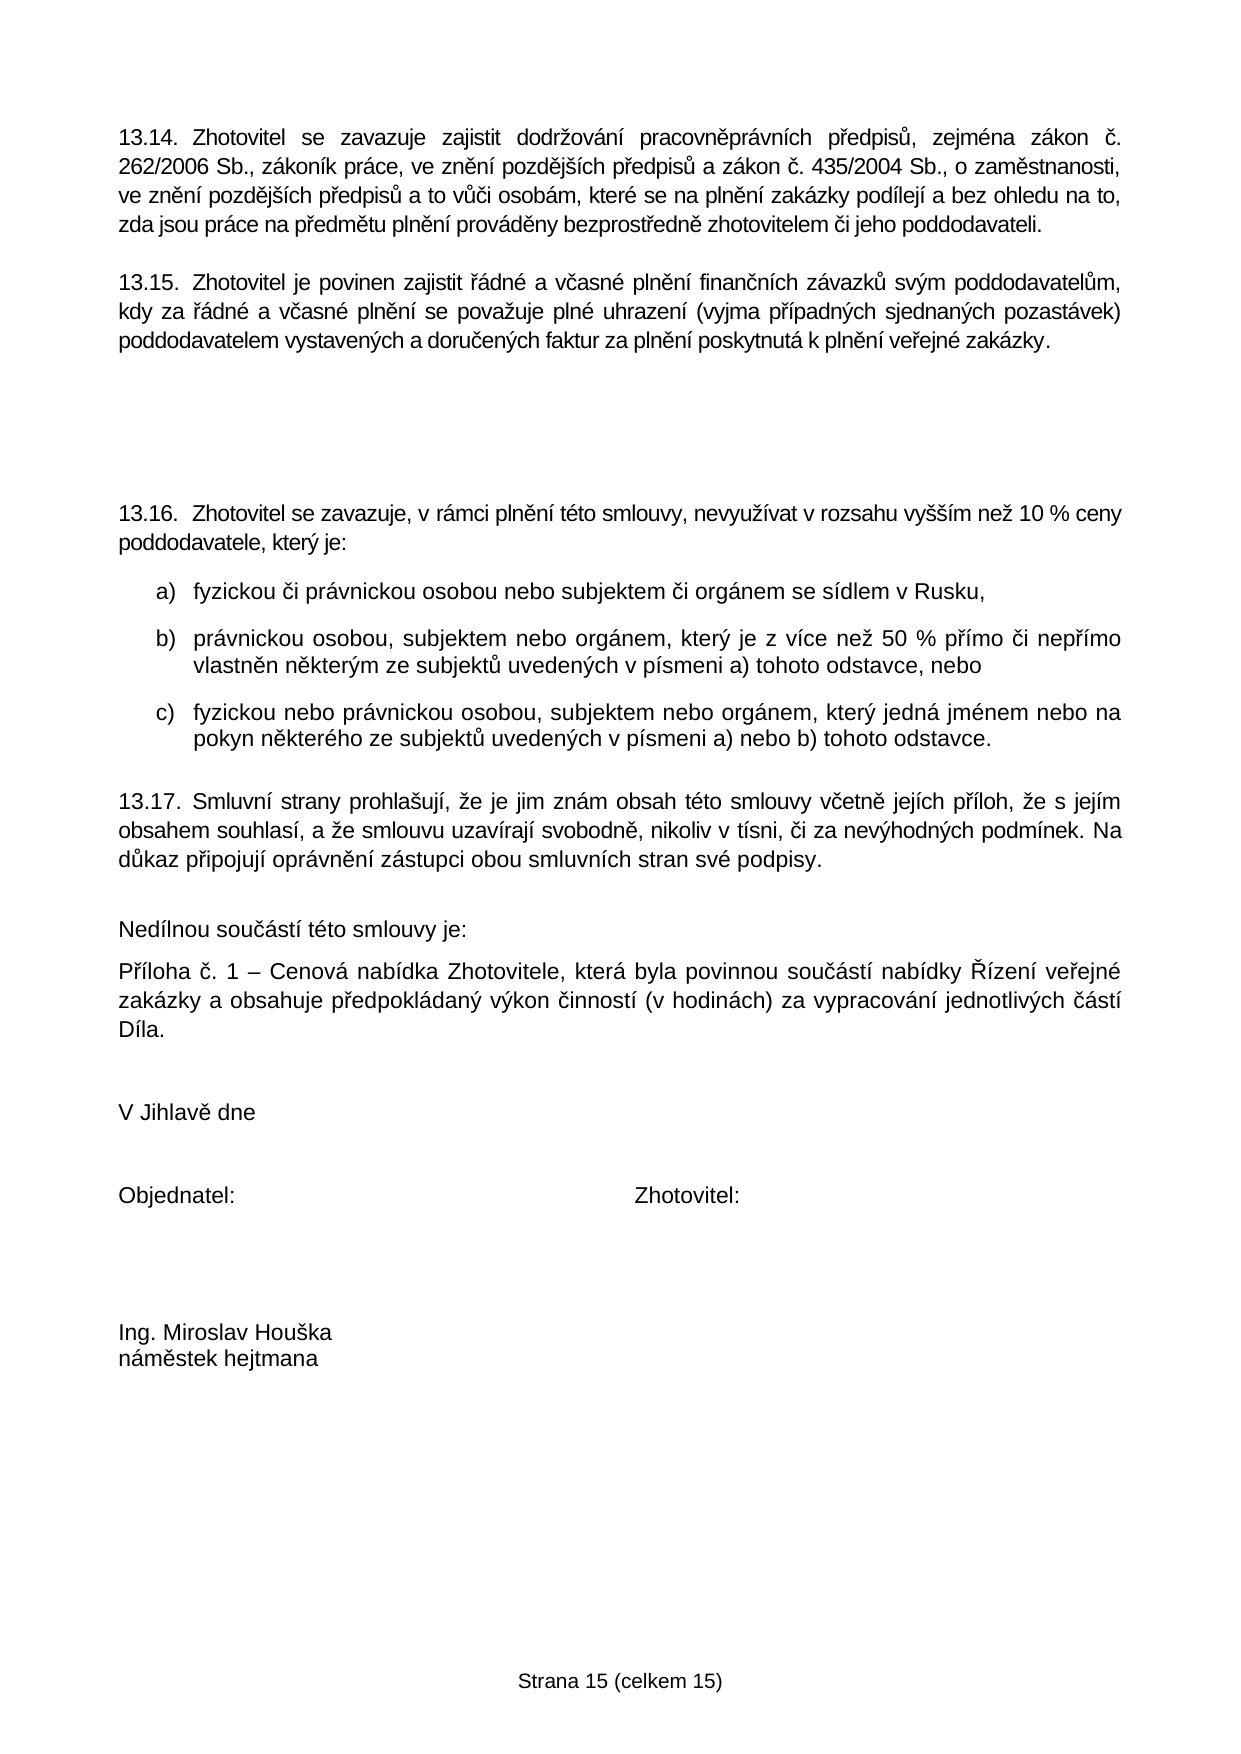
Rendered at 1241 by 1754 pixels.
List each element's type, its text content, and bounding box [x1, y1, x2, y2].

list fyzickou nebo právnickou osobou, subjektem nebo orgánem, který jedná jménem nebo na pokyn některého ze subjektů uvedených v písmeni a) nebo b) tohoto odstavce. [156, 699, 1122, 752]
text Objednatel: Zhotovitel: [118, 1182, 1122, 1208]
list Smluvní strany prohlašují, že je jim znám obsah této smlouvy včetně jejích příloh, že s jejím obsahem souhlasí, a že smlouvu uzavírají svobodně, nikoliv v tísni, či za nevýhodných podmínek. Na důkaz připojují oprávnění zástupci obou smluvních stran své podpisy. [118, 788, 1122, 872]
list Zhotovitel se zavazuje, v rámci plnění této smlouvy, nevyužívat v rozsahu vyšším než 10 % ceny poddodavatele, který je: [118, 499, 1122, 555]
text Nedílnou součástí této smlouvy je: [118, 916, 1122, 943]
text V Jihlavě dne [118, 1099, 1122, 1125]
list právnickou osobou, subjektem nebo orgánem, který je z více než 50 % přímo či nepřímo vlastněn některým ze subjektů uvedených v písmeni a) tohoto odstavce, nebo [156, 625, 1122, 678]
list fyzickou či právnickou osobou nebo subjektem či orgánem se sídlem v Rusku, [156, 578, 1122, 604]
text Příloha č. 1 – Cenová nabídka Zhotovitele, která byla povinnou součástí nabídky Řízení veřejné zakázky a obsahuje předpokládaný výkon činností (v hodinách) za vypracování jednotlivých částí Díla. [118, 958, 1122, 1042]
text náměstek hejtmana [118, 1345, 1122, 1371]
list Zhotovitel je povinen zajistit řádné a včasné plnění finančních závazků svým poddodavatelům, kdy za řádné a včasné plnění se považuje plné uhrazení (vyjma případných sjednaných pozastávek) poddodavatelem vystavených a doručených faktur za plnění poskytnutá k plnění veřejné zakázky. [118, 269, 1122, 353]
text Ing. Miroslav Houška [118, 1318, 1122, 1345]
list Zhotovitel se zavazuje zajistit dodržování pracovněprávních předpisů, zejména zákon č. 262/2006 Sb., zákoník práce, ve znění pozdějších předpisů a zákon č. 435/2004 Sb., o zaměstnanosti, ve znění pozdějších předpisů a to vůči osobám, které se na plnění zakázky podílejí a bez ohledu na to, zda jsou práce na předmětu plnění prováděny bezprostředně zhotovitelem či jeho poddodavateli. [118, 124, 1122, 237]
